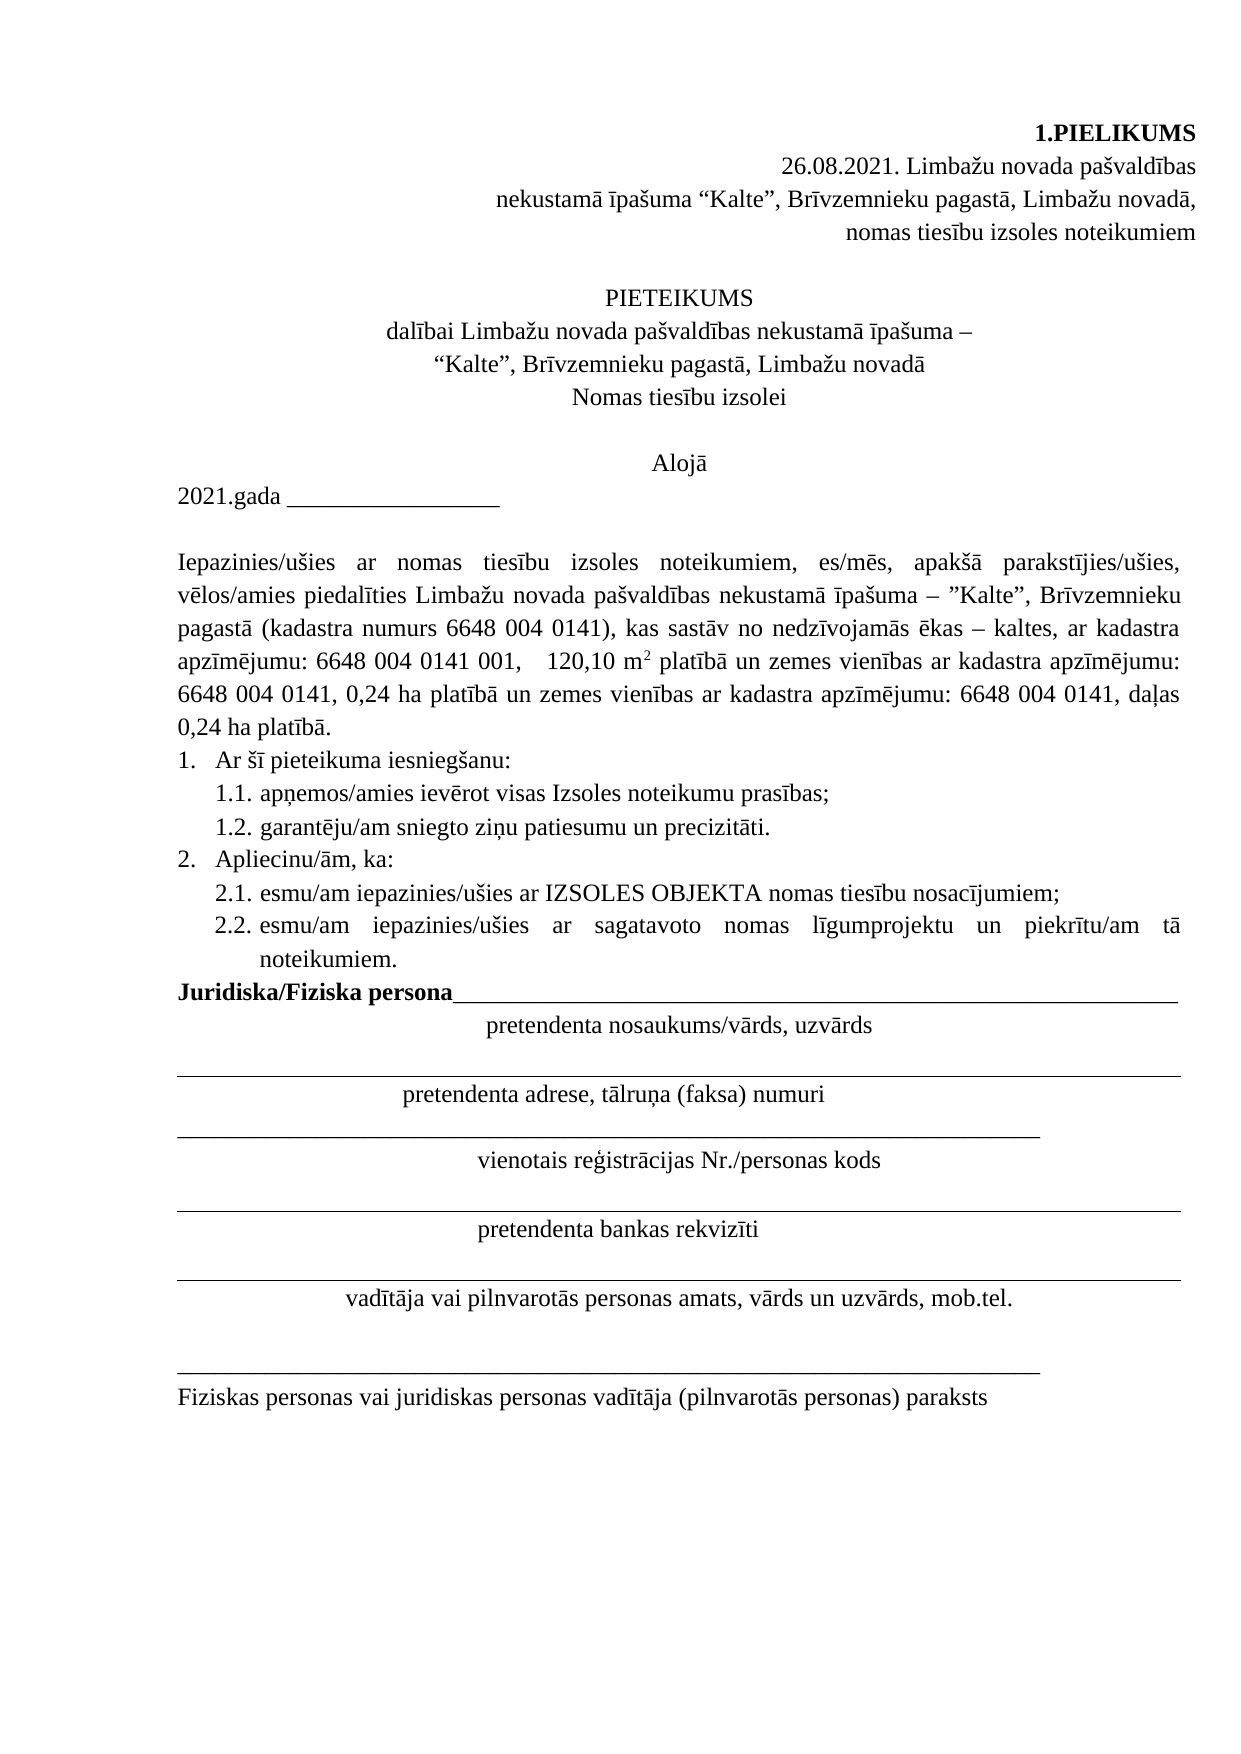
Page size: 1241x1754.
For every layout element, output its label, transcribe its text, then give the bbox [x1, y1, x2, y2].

text Nomas tiesību izsolei [177, 382, 1181, 411]
text “Kalte”, Brīvzemnieku pagastā, Limbažu novadā [177, 349, 1181, 378]
text _____________________________________________________________________ [177, 1109, 1181, 1141]
list Ar šī pieteikuma iesniegšanu: [177, 746, 1181, 774]
list esmu/am iepazinies/ušies ar sagatavoto nomas līgumprojektu un piekrītu/am tā noteikumiem. [214, 911, 1181, 972]
text pretendenta nosaukums/vārds, uzvārds [177, 1010, 1181, 1038]
text pretendenta adrese, tālruņa (faksa) numuri [177, 1077, 1181, 1108]
text 2021.gada _________________ [177, 481, 1181, 510]
text 26.08.2021. Limbažu novada pašvaldības [177, 151, 1196, 180]
text vienotais reģistrācijas Nr./personas kods [177, 1145, 1181, 1174]
list esmu/am iepazinies/ušies ar IZSOLES OBJEKTA nomas tiesību nosacījumiem; [215, 878, 1181, 906]
text pieteikums [177, 283, 1181, 312]
text vadītāja vai pilnvarotās personas amats, vārds un uzvārds, mob.tel. [177, 1281, 1181, 1312]
text Juridiska/Fiziska persona__________________________________________________________ [177, 977, 1181, 1005]
text Fiziskas personas vai juridiskas personas vadītāja (pilnvarotās personas) paraksts [177, 1382, 1181, 1410]
text Iepazinies/ušies ar nomas tiesību izsoles noteikumiem, es/mēs, apakšā parakstījies/ušies, vēlos/amies piedalīties Limbažu novada pašvaldības nekustamā īpašuma – ”Kalte”, Brīvzemnieku pagastā (kadastra numurs 6648 004 0141), kas sastāv no nedzīvojamās ēkas – kaltes, ar kadastra apzīmējumu: 6648 004 0141 001, 120,10 m2 platībā un zemes vienības ar kadastra apzīmējumu: 6648 004 0141, 0,24 ha platībā un zemes vienības ar kadastra apzīmējumu: 6648 004 0141, daļas 0,24 ha platībā. [177, 547, 1181, 741]
text _____________________________________________________________________ [177, 1348, 1181, 1377]
text pretendenta bankas rekvizīti [177, 1212, 1181, 1243]
list Apliecinu/ām, ka: [177, 844, 1181, 873]
list garantēju/am sniegto ziņu patiesumu un precizitāti. [215, 812, 1181, 840]
text nekustamā īpašuma “Kalte”, Brīvzemnieku pagastā, Limbažu novadā, [177, 184, 1196, 213]
text Alojā [177, 448, 1181, 477]
text 1.pielikums [177, 118, 1196, 147]
text dalībai Limbažu novada pašvaldības nekustamā īpašuma – [177, 316, 1181, 345]
list apņemos/amies ievērot visas Izsoles noteikumu prasības; [215, 778, 1181, 807]
text nomas tiesību izsoles noteikumiem [177, 217, 1196, 246]
